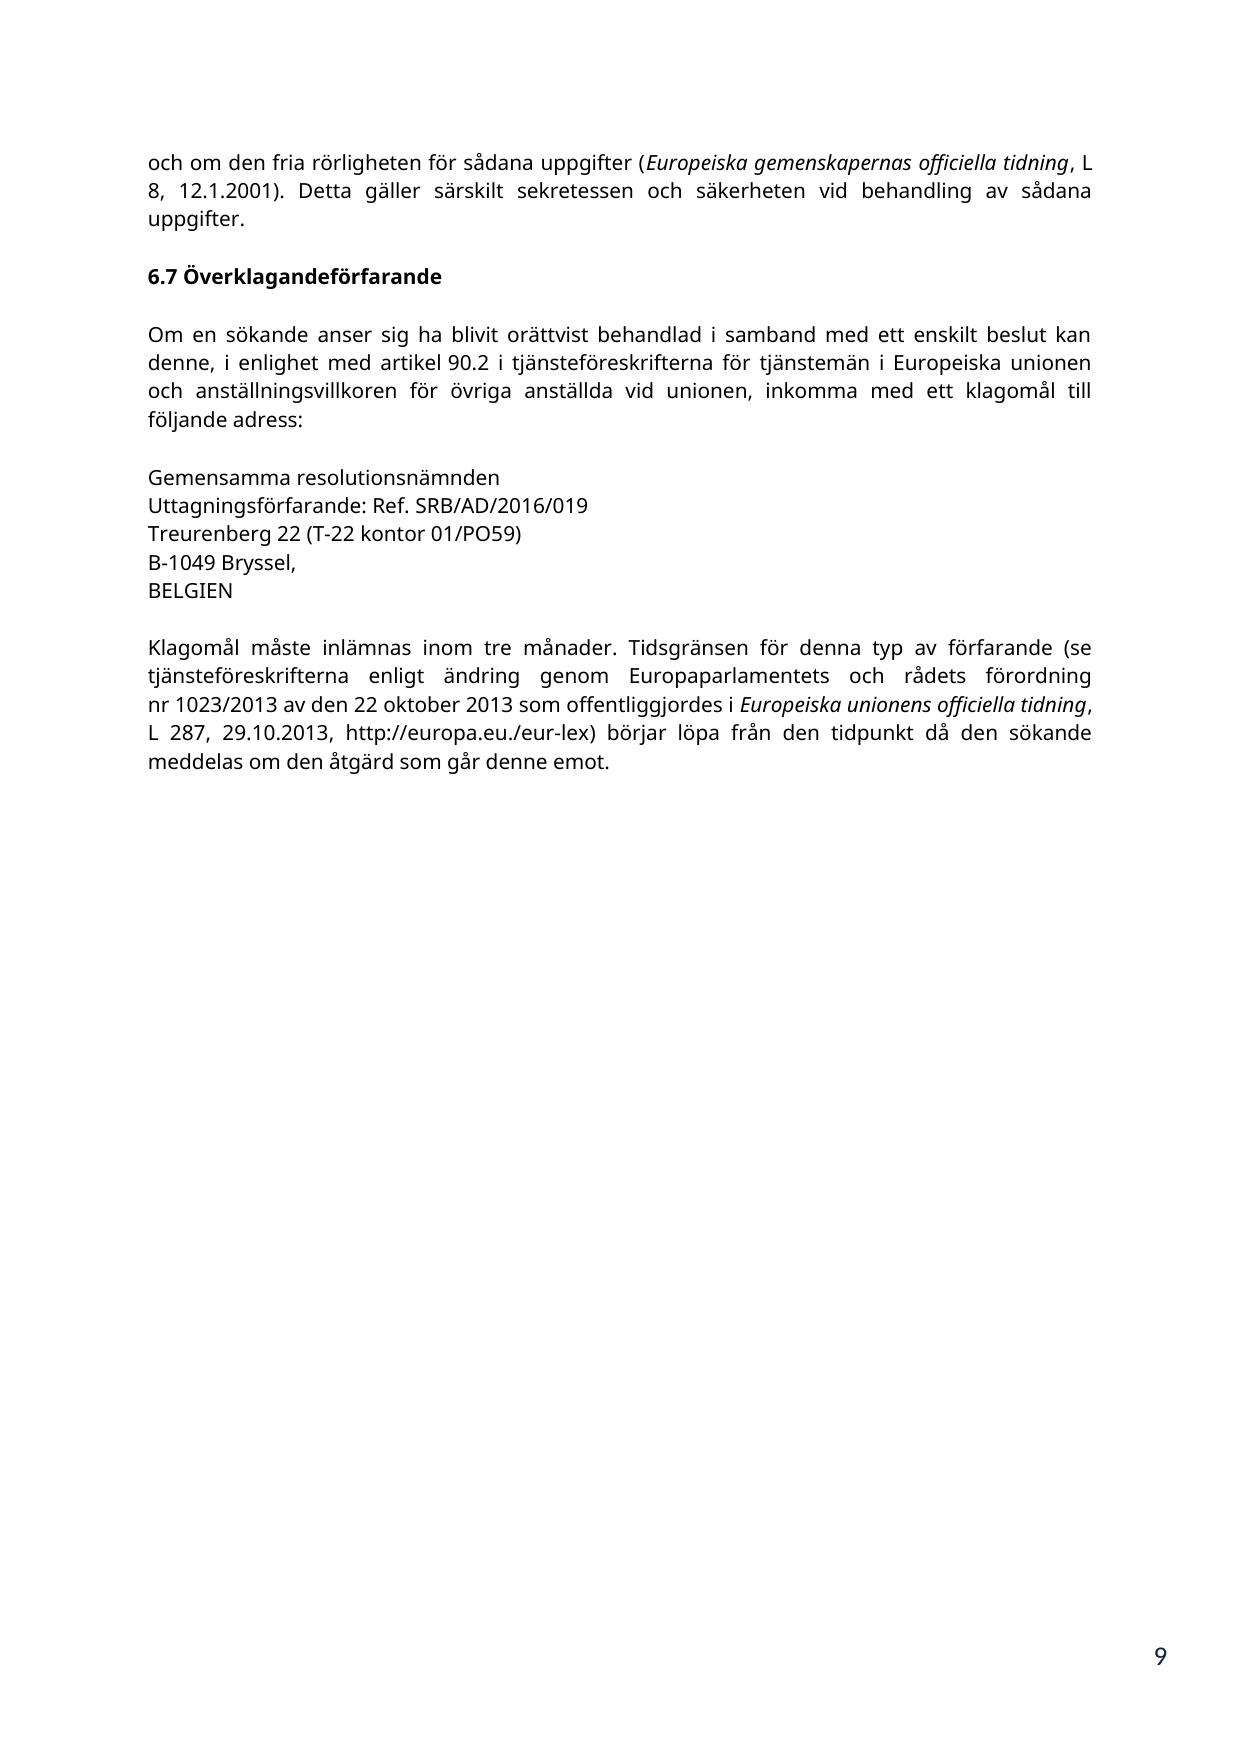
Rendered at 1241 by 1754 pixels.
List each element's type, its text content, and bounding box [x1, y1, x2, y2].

text Treurenberg 22 (T-22 kontor 01/PO59) [148, 519, 1093, 548]
text Gemensamma resolutionsnämnden [148, 463, 1093, 491]
text Uttagningsförfarande: Ref. SRB/AD/2016/019 [148, 491, 1093, 519]
subtitle Överklagandeförfarande [148, 262, 1093, 291]
text Klagomål måste inlämnas inom tre månader. Tidsgränsen för denna typ av förfarande (se tjänsteföreskrifterna enligt ändring genom Europaparlamentets och rådets förordning nr 1023/2013 av den 22 oktober 2013 som offentliggjordes i Europeiska unionens officiella tidning, L 287, 29.10.2013, http://europa.eu./eur-lex) börjar löpa från den tidpunkt då den sökande meddelas om den åtgärd som går denne emot. [148, 633, 1093, 775]
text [148, 148, 1093, 233]
text Om en sökande anser sig ha blivit orättvist behandlad i samband med ett enskilt beslut kan denne, i enlighet med artikel 90.2 i tjänsteföreskrifterna för tjänstemän i Europeiska unionen och anställningsvillkoren för övriga anställda vid unionen, inkomma med ett klagomål till följande adress: [148, 320, 1093, 433]
text B-1049 Bryssel, [148, 548, 1093, 576]
text BELGIEN [148, 576, 1093, 605]
